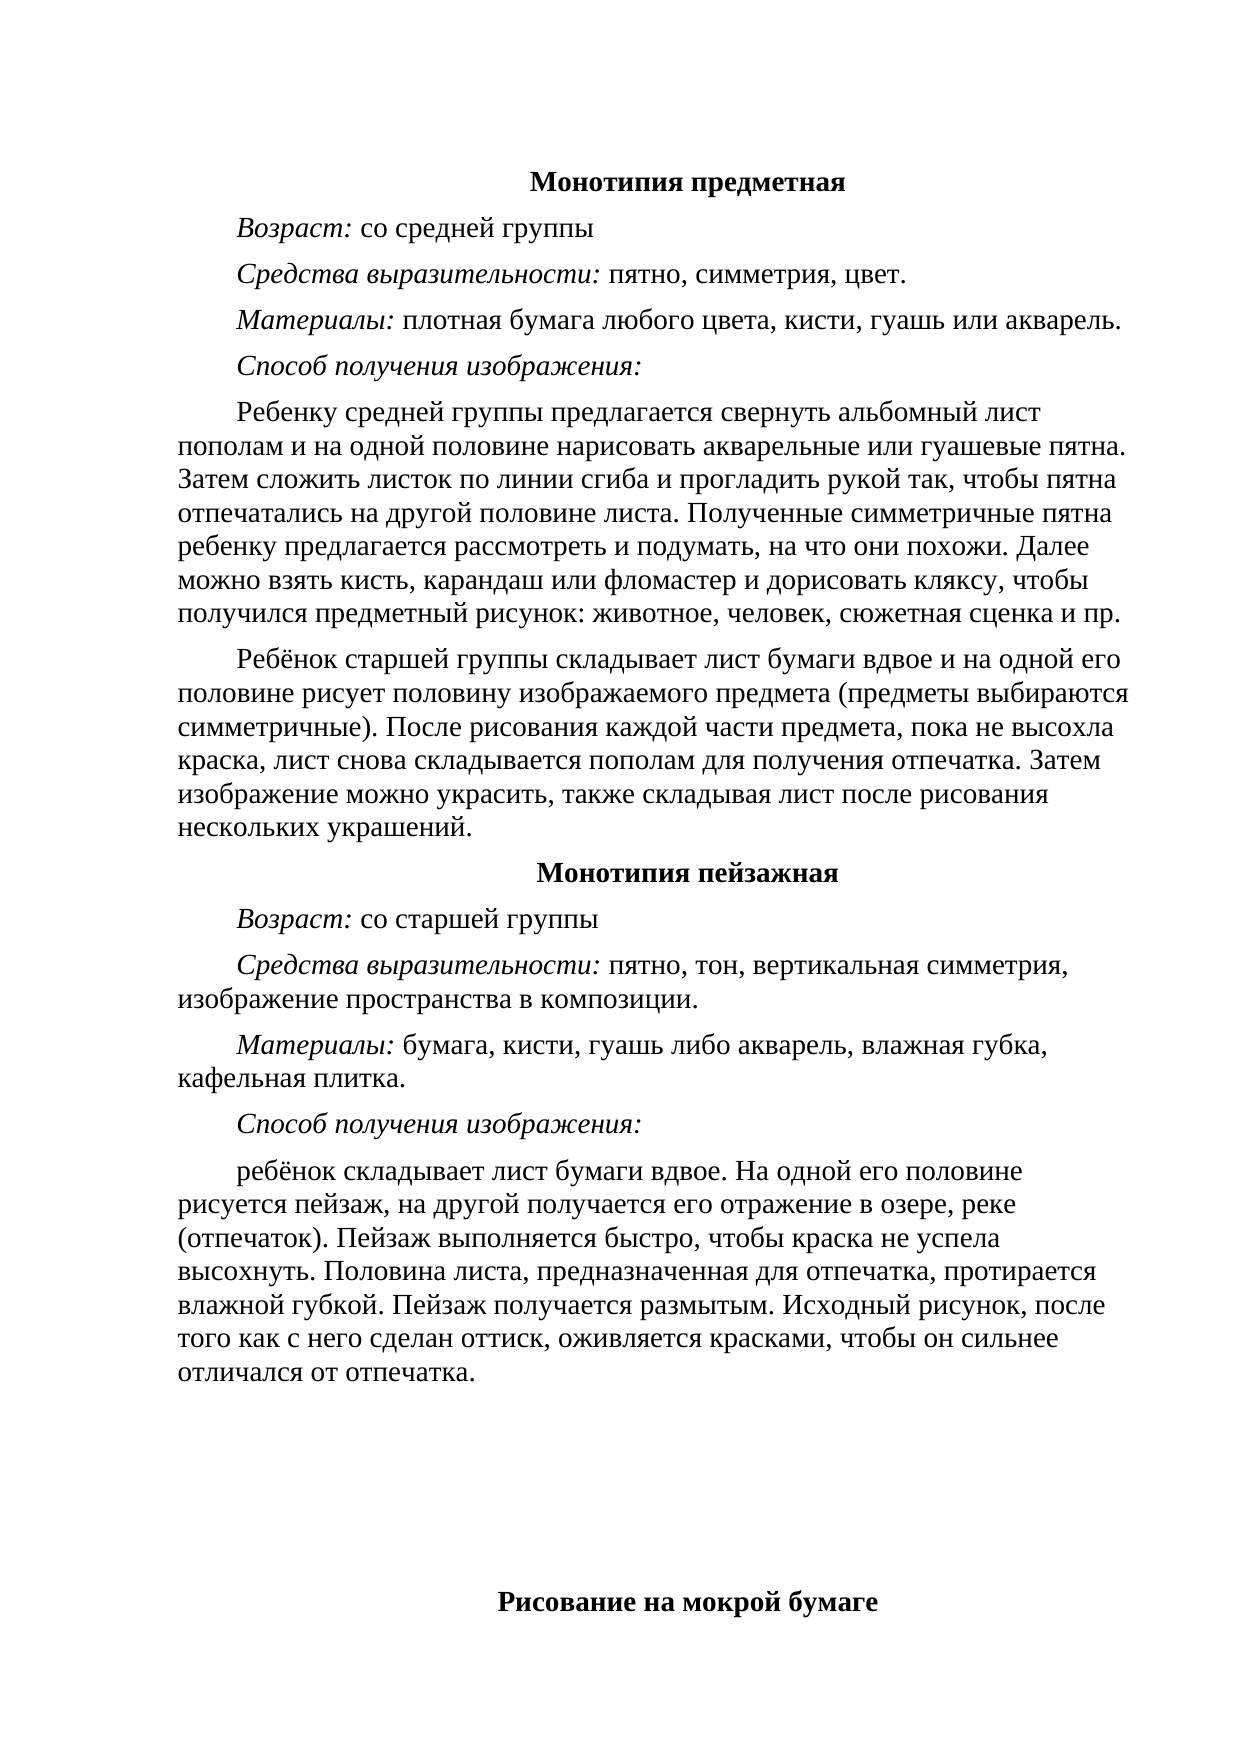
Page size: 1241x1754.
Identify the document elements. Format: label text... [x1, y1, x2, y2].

text Способ получения изображения: [177, 348, 1139, 382]
text ребёнок складывает лист бумаги вдвое. На одной его половине рисуется пейзаж, на другой получается его отражение в озере, реке (отпечаток). Пейзаж выполняется быстро, чтобы краска не успела высохнуть. Половина листа, предназначенная для отпечатка, протирается влажной губкой. Пейзаж получается размытым. Исходный рисунок, после того как с него сделан оттиск, оживляется красками, чтобы он сильнее отличался от отпечатка. [177, 1153, 1139, 1387]
text Материалы: плотная бумага любого цвета, кисти, гуашь или акварель. [177, 302, 1139, 336]
text Средства выразительности: пятно, тон, вертикальная симметрия, изображение пространства в композиции. [177, 947, 1139, 1014]
text Ребенку средней группы предлагается свернуть альбомный лист пополам и на одной половине нарисовать акварельные или гуашевые пятна. Затем сложить листок по линии сгиба и прогладить рукой так, чтобы пятна отпечатались на другой половине листа. Полученные симметричные пятна ребенку предлагается рассмотреть и подумать, на что они похожи. Далее можно взять кисть, карандаш или фломастер и дорисовать кляксу, чтобы получился предметный рисунок: животное, человек, сюжетная сценка и пр. [177, 394, 1139, 629]
text Монотипия пейзажная [177, 855, 1139, 889]
text Рисование на мокрой бумаге [177, 1584, 1139, 1618]
text Ребёнок старшей группы складывает лист бумаги вдвое и на одной его половине рисует половину изображаемого предмета (предметы выбираются симметричные). После рисования каждой части предмета, пока не высохла краска, лист снова складывается пополам для получения отпечатка. Затем изображение можно украсить, также складывая лист после рисования нескольких украшений. [177, 642, 1139, 843]
text Способ получения изображения: [177, 1107, 1139, 1140]
text Материалы: бумага, кисти, гуашь либо акварель, влажная губка, кафельная плитка. [177, 1027, 1139, 1094]
text Возраст: со старшей группы [177, 901, 1139, 935]
text Средства выразительности: пятно, симметрия, цвет. [177, 256, 1139, 290]
text Монотипия предметная [177, 164, 1139, 198]
text Возраст: со средней группы [177, 210, 1139, 244]
